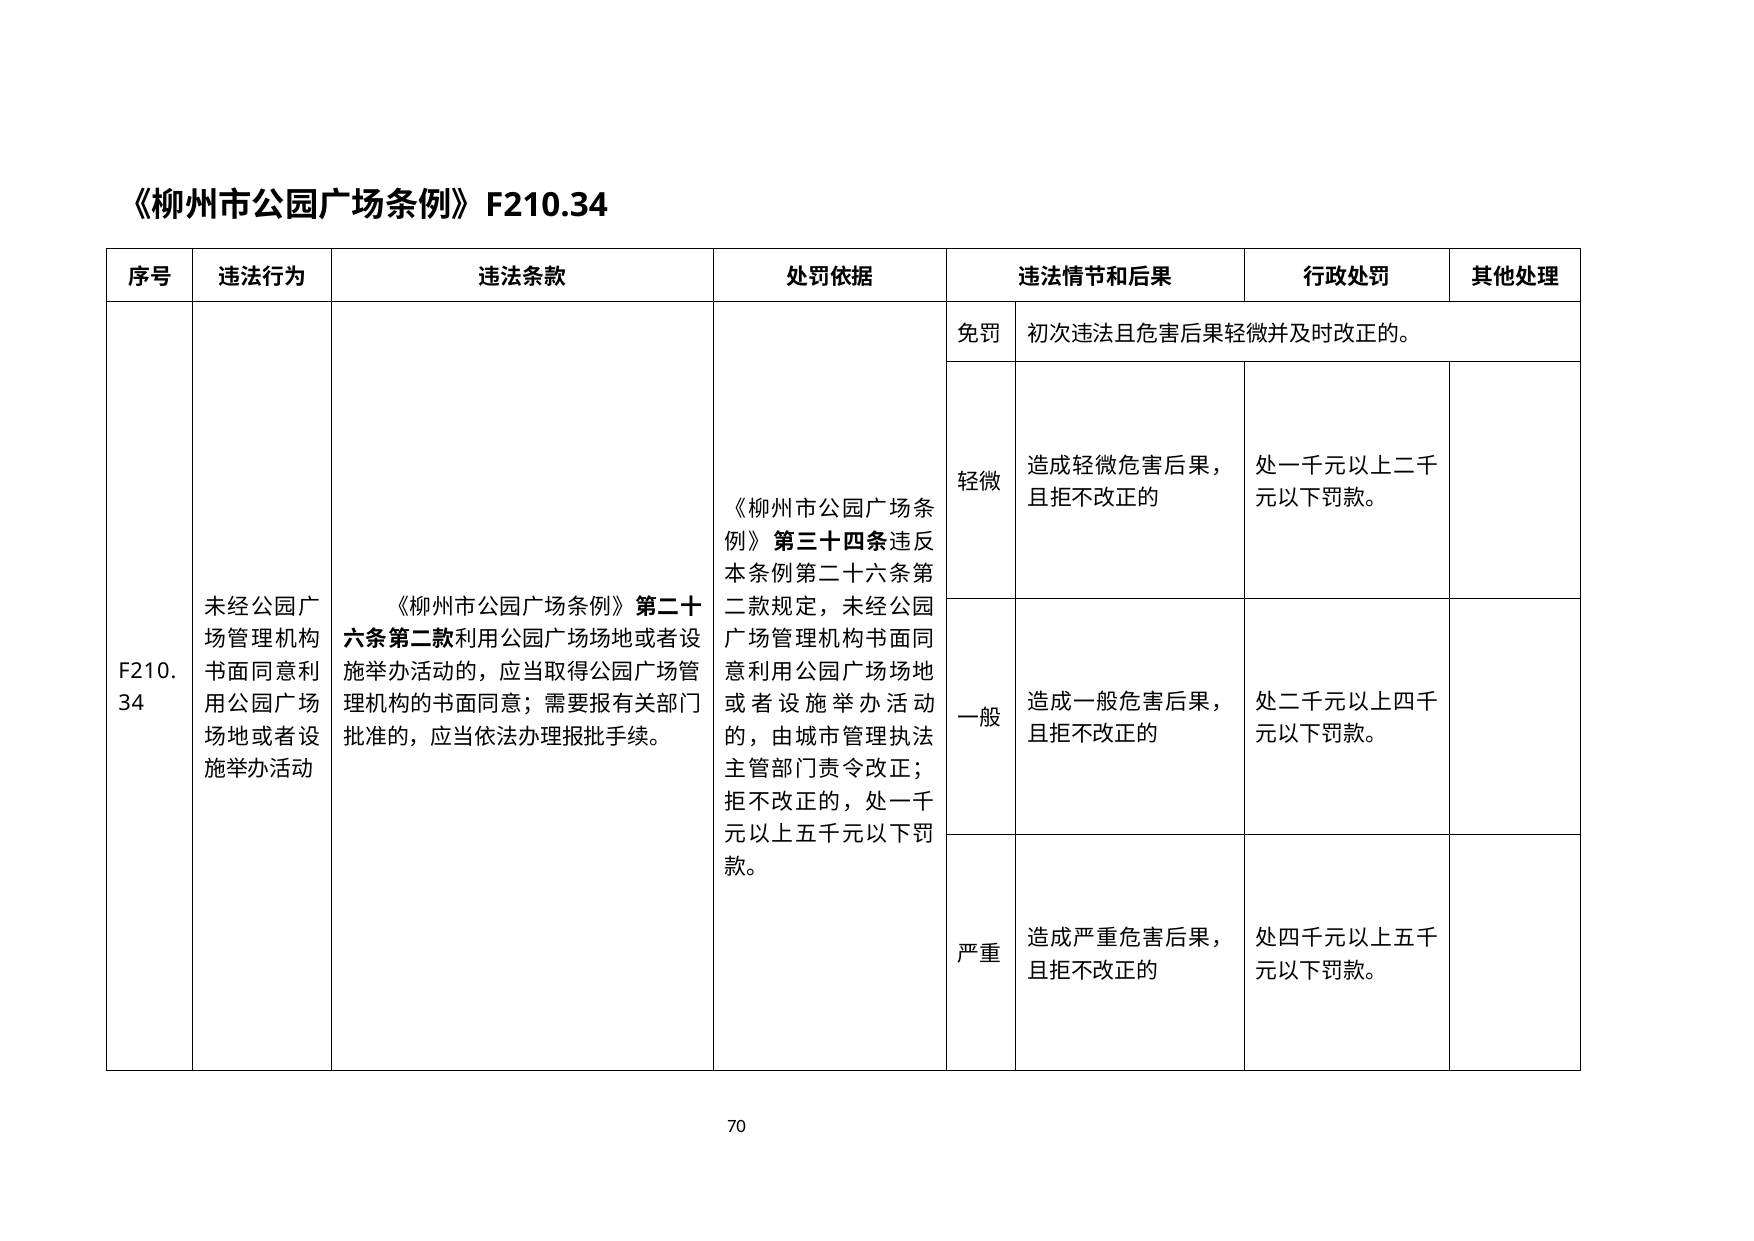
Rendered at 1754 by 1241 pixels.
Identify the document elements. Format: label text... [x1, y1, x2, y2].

table_cell 轻微 [947, 362, 1015, 597]
table_cell 《柳州市公园广场条例》第三十四条违反本条例第二十六条第二款规定，未经公园广场管理机构书面同意利用公园广场场地或者设施举办活动的，由城市管理执法主管部门责令改正；拒不改正的，处一千元以上五千元以下罚款。 [714, 302, 946, 1070]
table_cell F210.34 [107, 302, 192, 1070]
table_cell 造成一般危害后果，且拒不改正的 [1016, 599, 1244, 834]
table_header 处罚依据 [714, 249, 946, 301]
subtitle 《柳州市公园广场条例》F210.34 [118, 170, 1636, 235]
table_cell [1450, 599, 1580, 834]
table_cell 严重 [947, 835, 1015, 1070]
table_cell 处二千元以上四千元以下罚款。 [1245, 599, 1449, 834]
table_cell 《柳州市公园广场条例》第二十六条第二款利用公园广场场地或者设施举办活动的，应当取得公园广场管理机构的书面同意；需要报有关部门批准的，应当依法办理报批手续。 [332, 302, 713, 1070]
table_cell 处一千元以上二千元以下罚款。 [1245, 362, 1449, 597]
table_cell 处四千元以上五千元以下罚款。 [1245, 835, 1449, 1070]
table_cell 造成严重危害后果，且拒不改正的 [1016, 835, 1244, 1070]
table_cell [1450, 835, 1580, 1070]
table_header 其他处理 [1450, 249, 1580, 301]
table_header 违法行为 [193, 249, 331, 301]
table_cell 造成轻微危害后果，且拒不改正的 [1016, 362, 1244, 597]
table_cell 初次违法且危害后果轻微并及时改正的。 [1016, 302, 1580, 361]
table_cell 未经公园广场管理机构书面同意利用公园广场场地或者设施举办活动 [193, 302, 331, 1070]
table_header 违法情节和后果 [947, 249, 1244, 301]
table_cell 免罚 [947, 302, 1015, 361]
table_header 违法条款 [332, 249, 713, 301]
table_cell [1450, 362, 1580, 597]
table_cell 一般 [947, 599, 1015, 834]
table_header 行政处罚 [1245, 249, 1449, 301]
table_header 序号 [107, 249, 192, 301]
